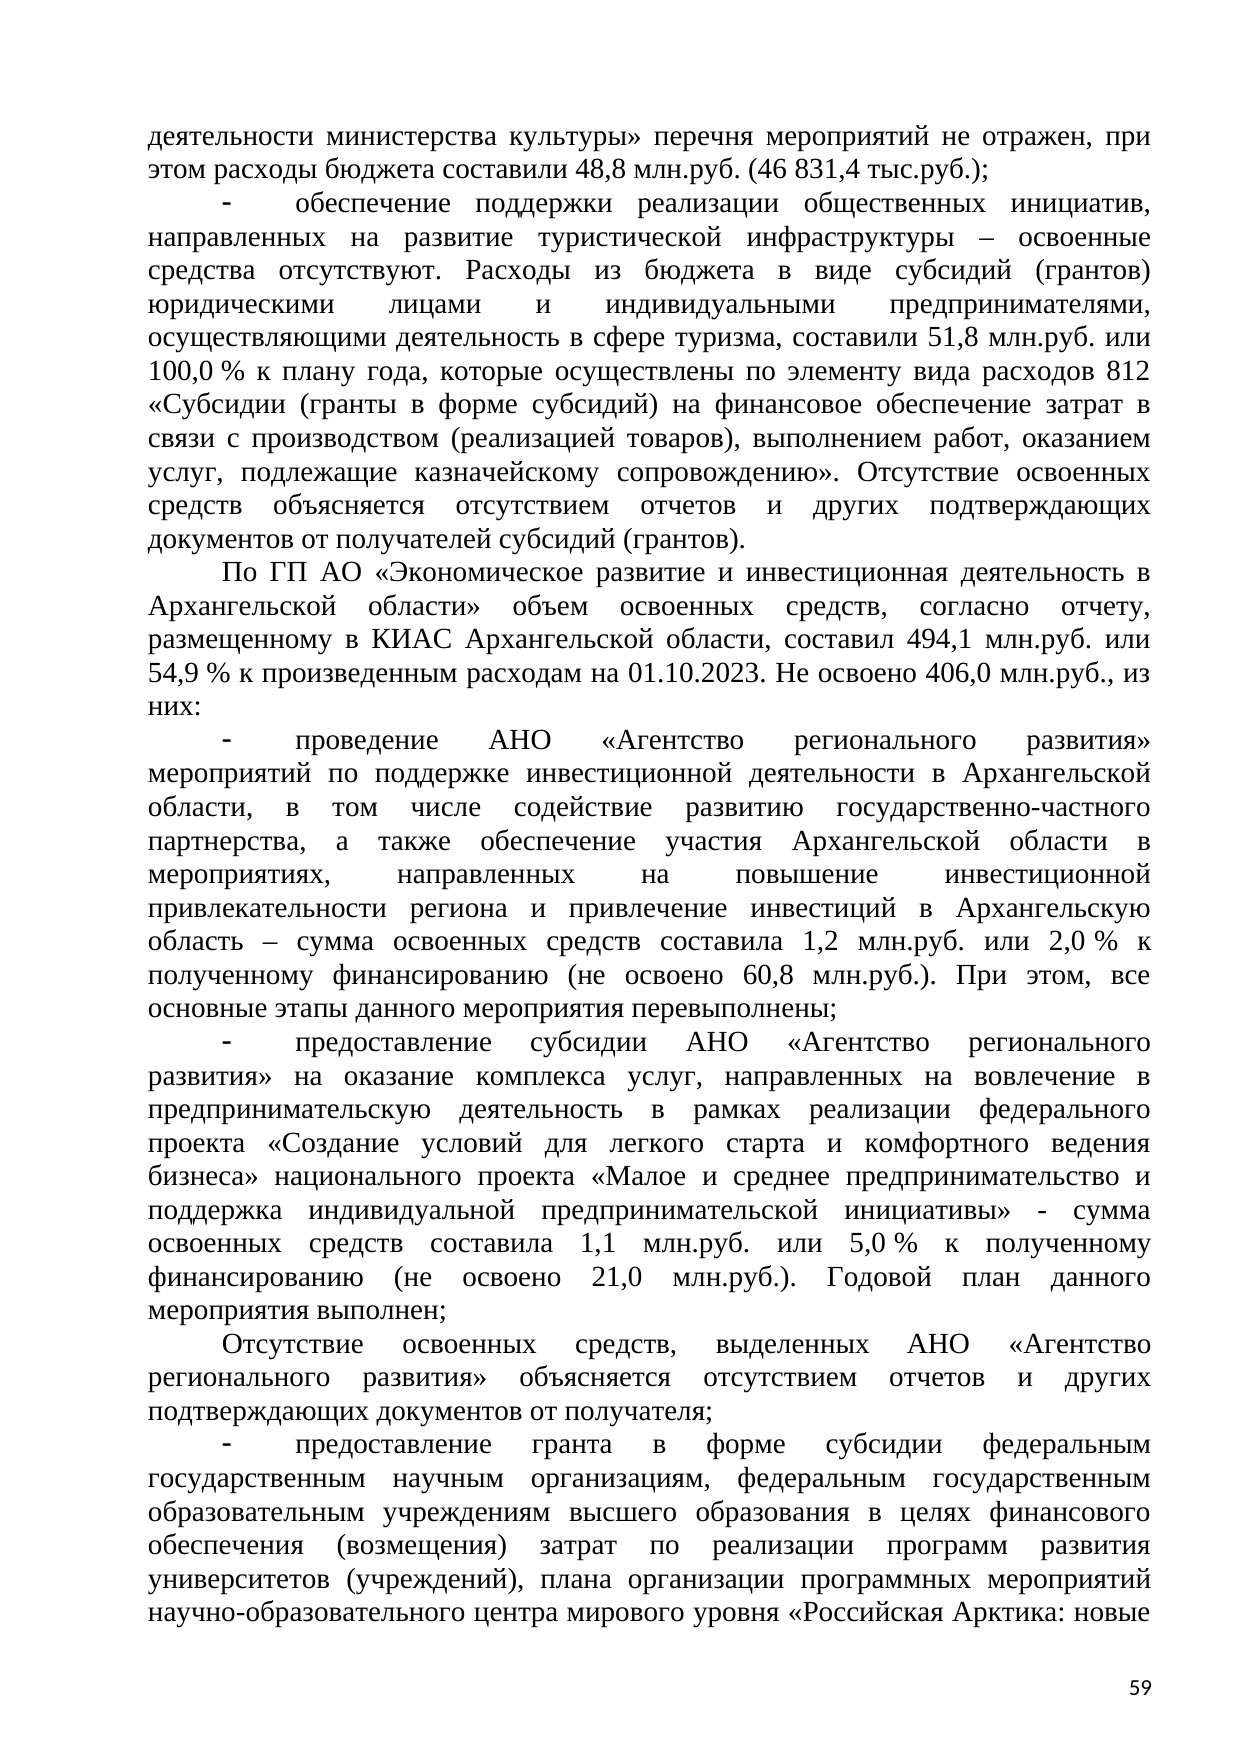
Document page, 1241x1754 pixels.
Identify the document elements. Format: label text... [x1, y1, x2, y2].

list проведение АНО «Агентство регионального развития» мероприятий по поддержке инвестиционной деятельности в Архангельской области, в том числе содействие развитию государственно-частного партнерства, а также обеспечение участия Архангельской области в мероприятиях, направленных на повышение инвестиционной привлекательности региона и привлечение инвестиций в Архангельскую область – сумма освоенных средств составила 1,2 млн.руб. или 2,0 % к полученному финансированию (не освоено 60,8 млн.руб.). При этом, все основные этапы данного мероприятия перевыполнены; [148, 722, 1152, 1024]
list предоставление субсидии АНО «Агентство регионального развития» на оказание комплекса услуг, направленных на вовлечение в предпринимательскую деятельность в рамках реализации федерального проекта «Создание условий для легкого старта и комфортного ведения бизнеса» национального проекта «Малое и среднее предпринимательство и поддержка индивидуальной предпринимательской инициативы» - сумма освоенных средств составила 1,1 млн.руб. или 5,0 % к полученному финансированию (не освоено 21,0 млн.руб.). Годовой план данного мероприятия выполнен; [148, 1024, 1152, 1326]
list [148, 1427, 1152, 1628]
text По ГП АО «Экономическое развитие и инвестиционная деятельность в Архангельской области» объем освоенных средств, согласно отчету, размещенному в КИАС Архангельской области, составил 494,1 млн.руб. или 54,9 % к произведенным расходам на 01.10.2023. Не освоено 406,0 млн.руб., из них: [148, 554, 1152, 722]
text Отсутствие освоенных средств, выделенных АНО «Агентство регионального развития» объясняется отсутствием отчетов и других подтверждающих документов от получателя; [148, 1326, 1152, 1427]
list обеспечение поддержки реализации общественных инициатив, направленных на развитие туристической инфраструктуры – освоенные средства отсутствуют. Расходы из бюджета в виде субсидий (грантов) юридическими лицами и индивидуальными предпринимателями, осуществляющими деятельность в сфере туризма, составили 51,8 млн.руб. или 100,0 % к плану года, которые осуществлены по элементу вида расходов 812 «Субсидии (гранты в форме субсидий) на финансовое обеспечение затрат в связи с производством (реализацией товаров), выполнением работ, оказанием услуг, подлежащие казначейскому сопровождению». Отсутствие освоенных средств объясняется отсутствием отчетов и других подтверждающих документов от получателей субсидий (грантов). [148, 185, 1152, 554]
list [148, 118, 1152, 185]
